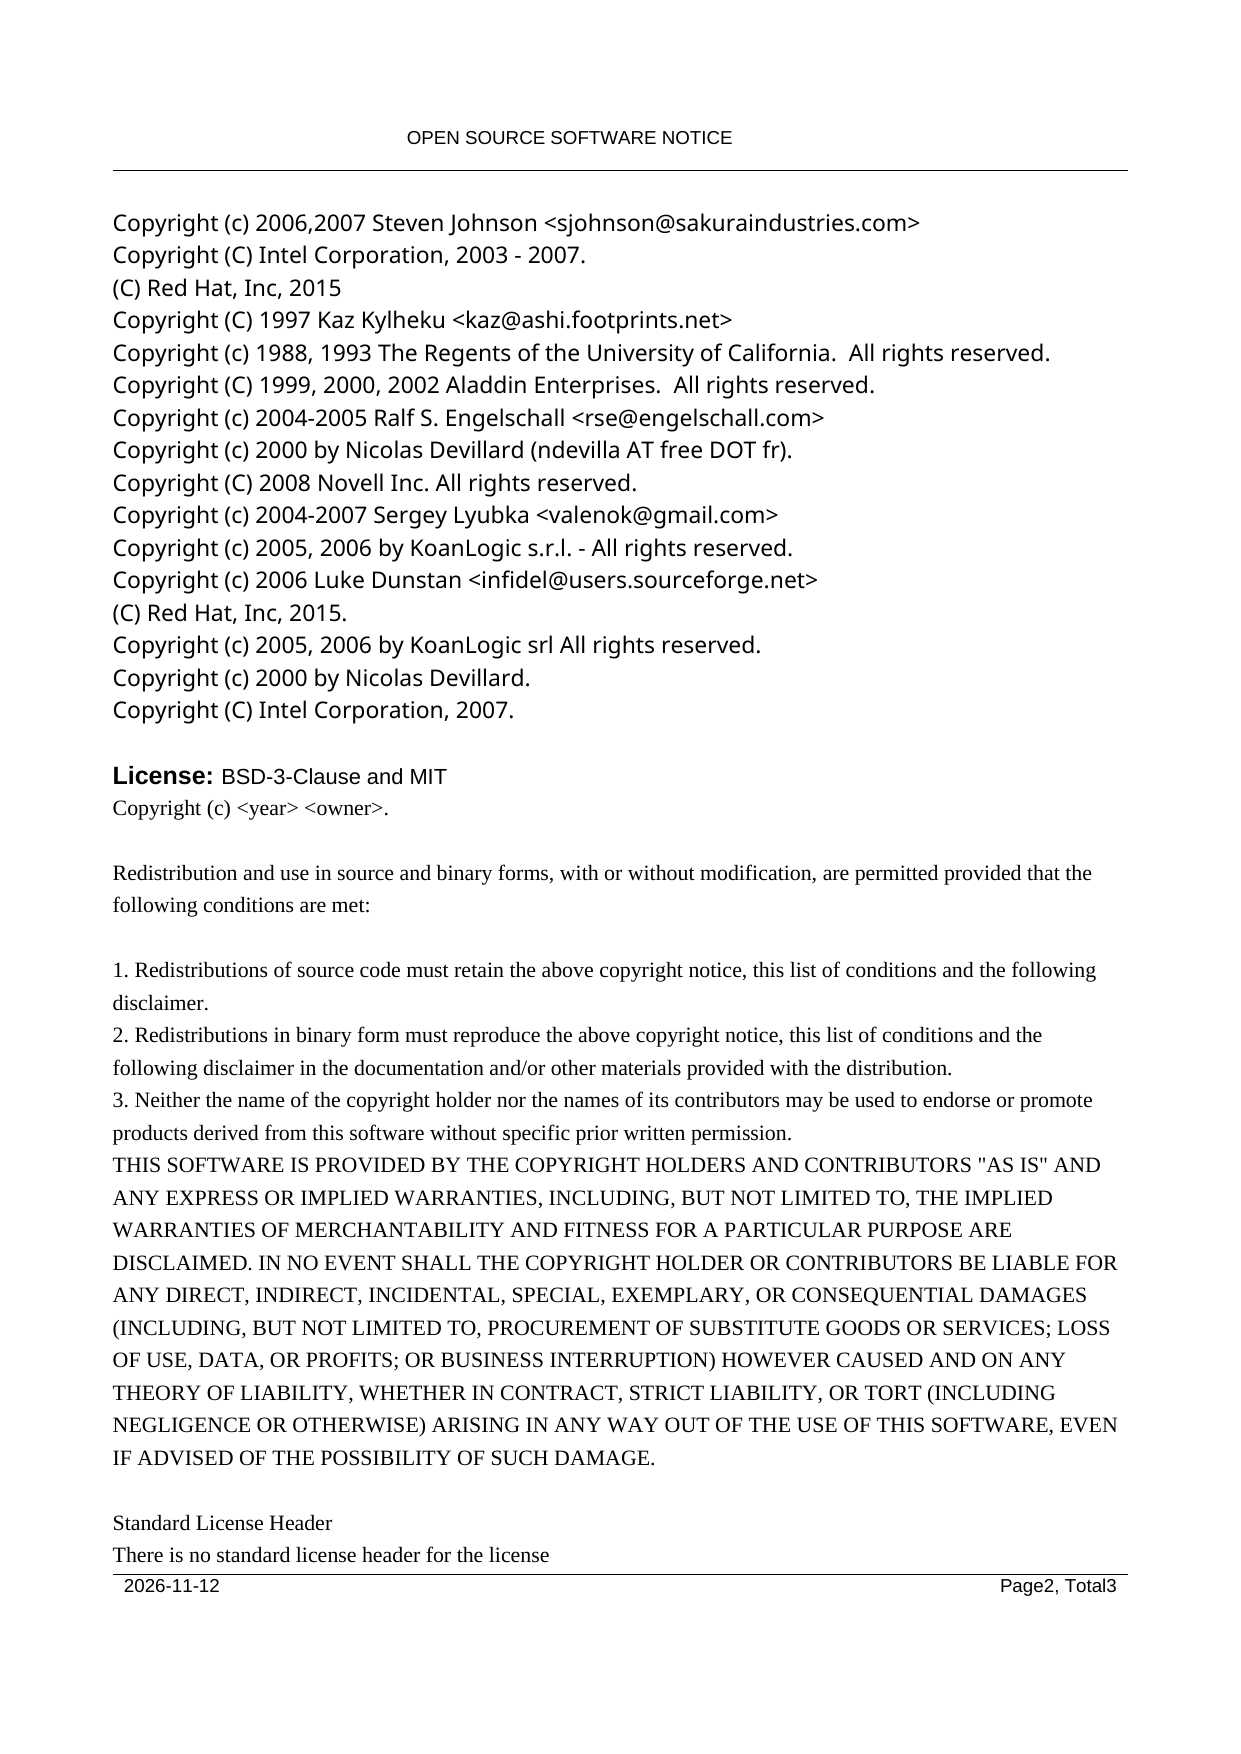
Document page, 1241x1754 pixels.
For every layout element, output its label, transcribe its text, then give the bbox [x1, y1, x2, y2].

text License: BSD-3-Clause and MIT [112, 759, 1128, 791]
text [112, 206, 1128, 759]
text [112, 791, 1128, 1571]
